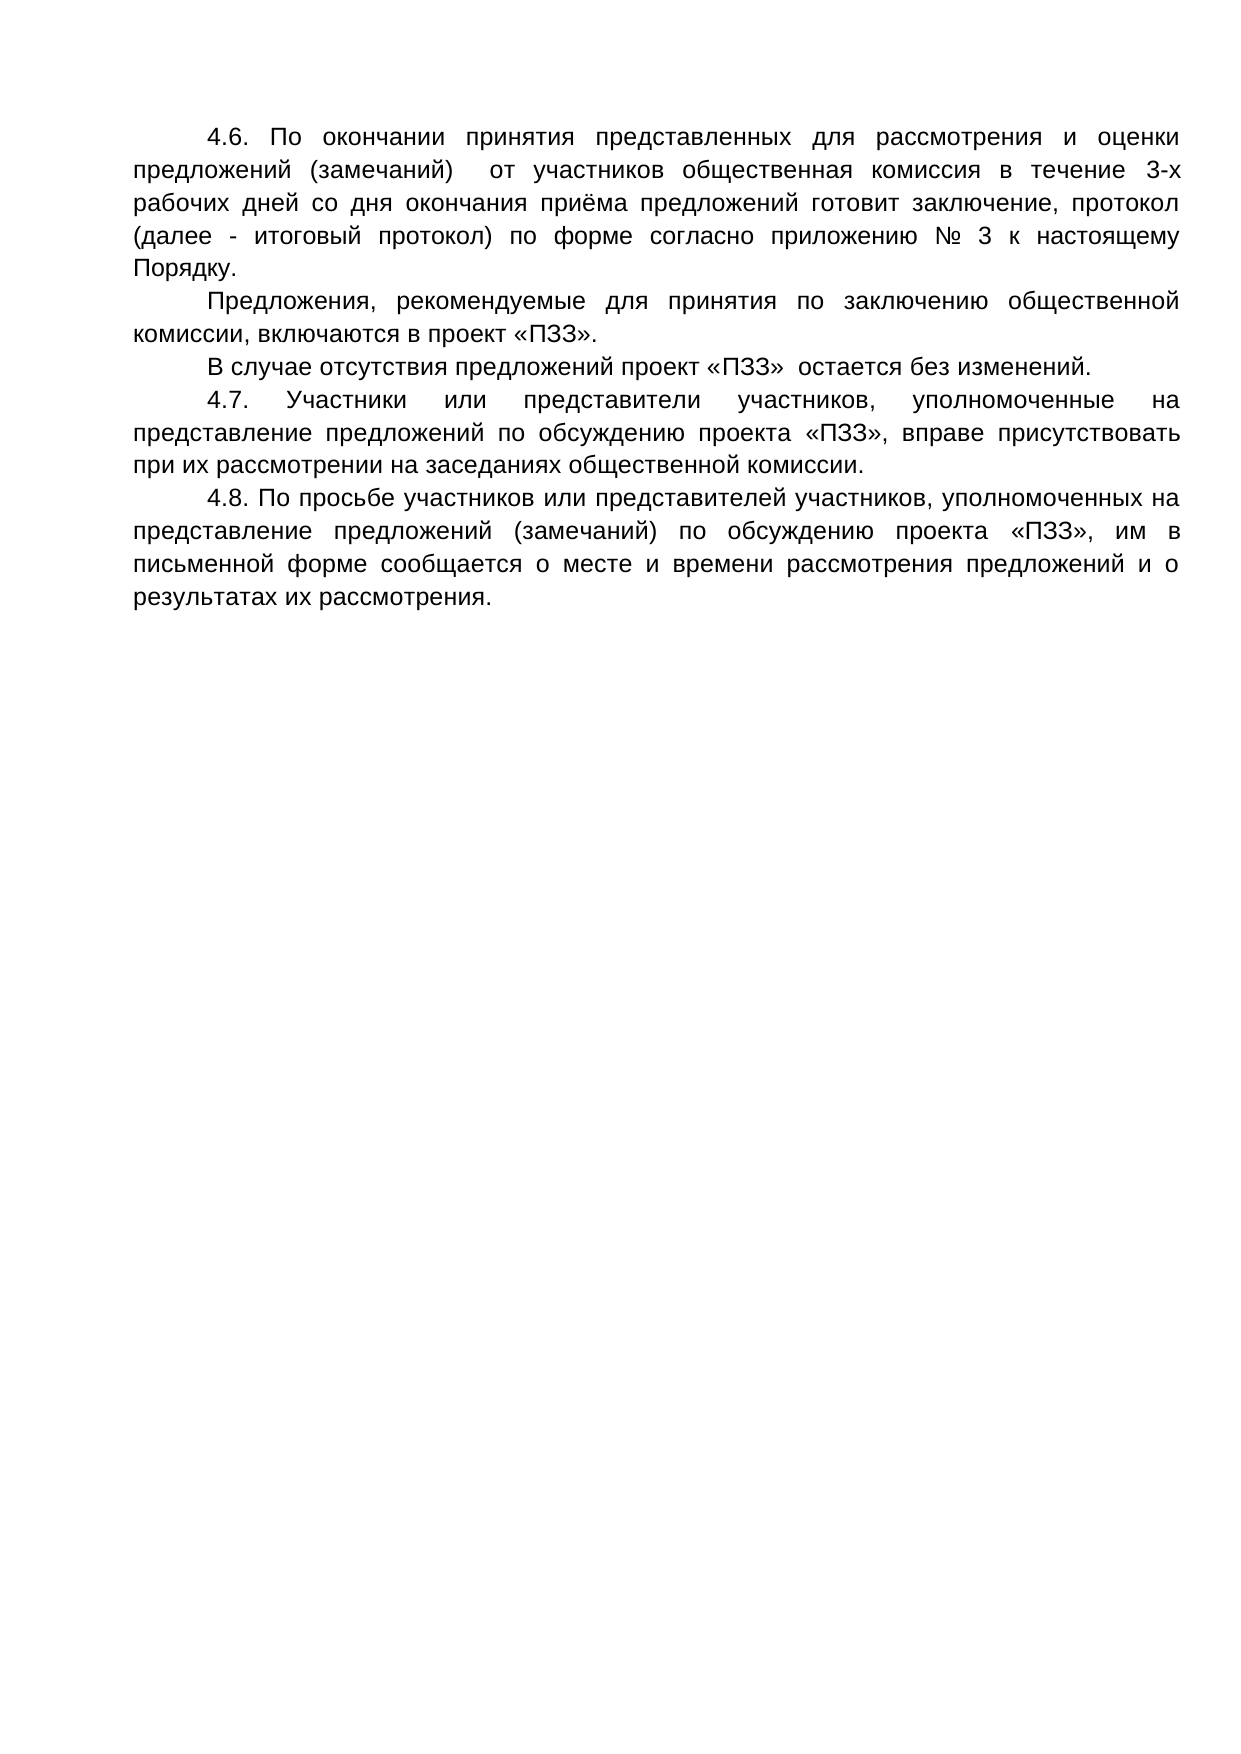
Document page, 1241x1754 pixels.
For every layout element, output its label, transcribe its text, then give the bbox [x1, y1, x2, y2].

text Предложения, рекомендуемые для принятия по заключению общественной комиссии, включаются в проект «ПЗЗ». [133, 282, 1181, 348]
text В случае отсутствия предложений проект «ПЗЗ» остается без изменений. [133, 348, 1181, 381]
text 4.6. По окончании принятия представленных для рассмотрения и оценки предложений (замечаний) от участников общественная комиссия в течение 3-х рабочих дней со дня окончания приёма предложений готовит заключение, протокол (далее - итоговый протокол) по форме согласно приложению № 3 к настоящему Порядку. [133, 118, 1181, 282]
text 4.8. По просьбе участников или представителей участников, уполномоченных на представление предложений (замечаний) по обсуждению проекта «ПЗЗ», им в письменной форме сообщается о месте и времени рассмотрения предложений и о результатах их рассмотрения. [133, 479, 1181, 610]
text 4.7. Участники или представители участников, уполномоченные на представление предложений по обсуждению проекта «ПЗЗ», вправе присутствовать при их рассмотрении на заседаниях общественной комиссии. [133, 381, 1181, 479]
